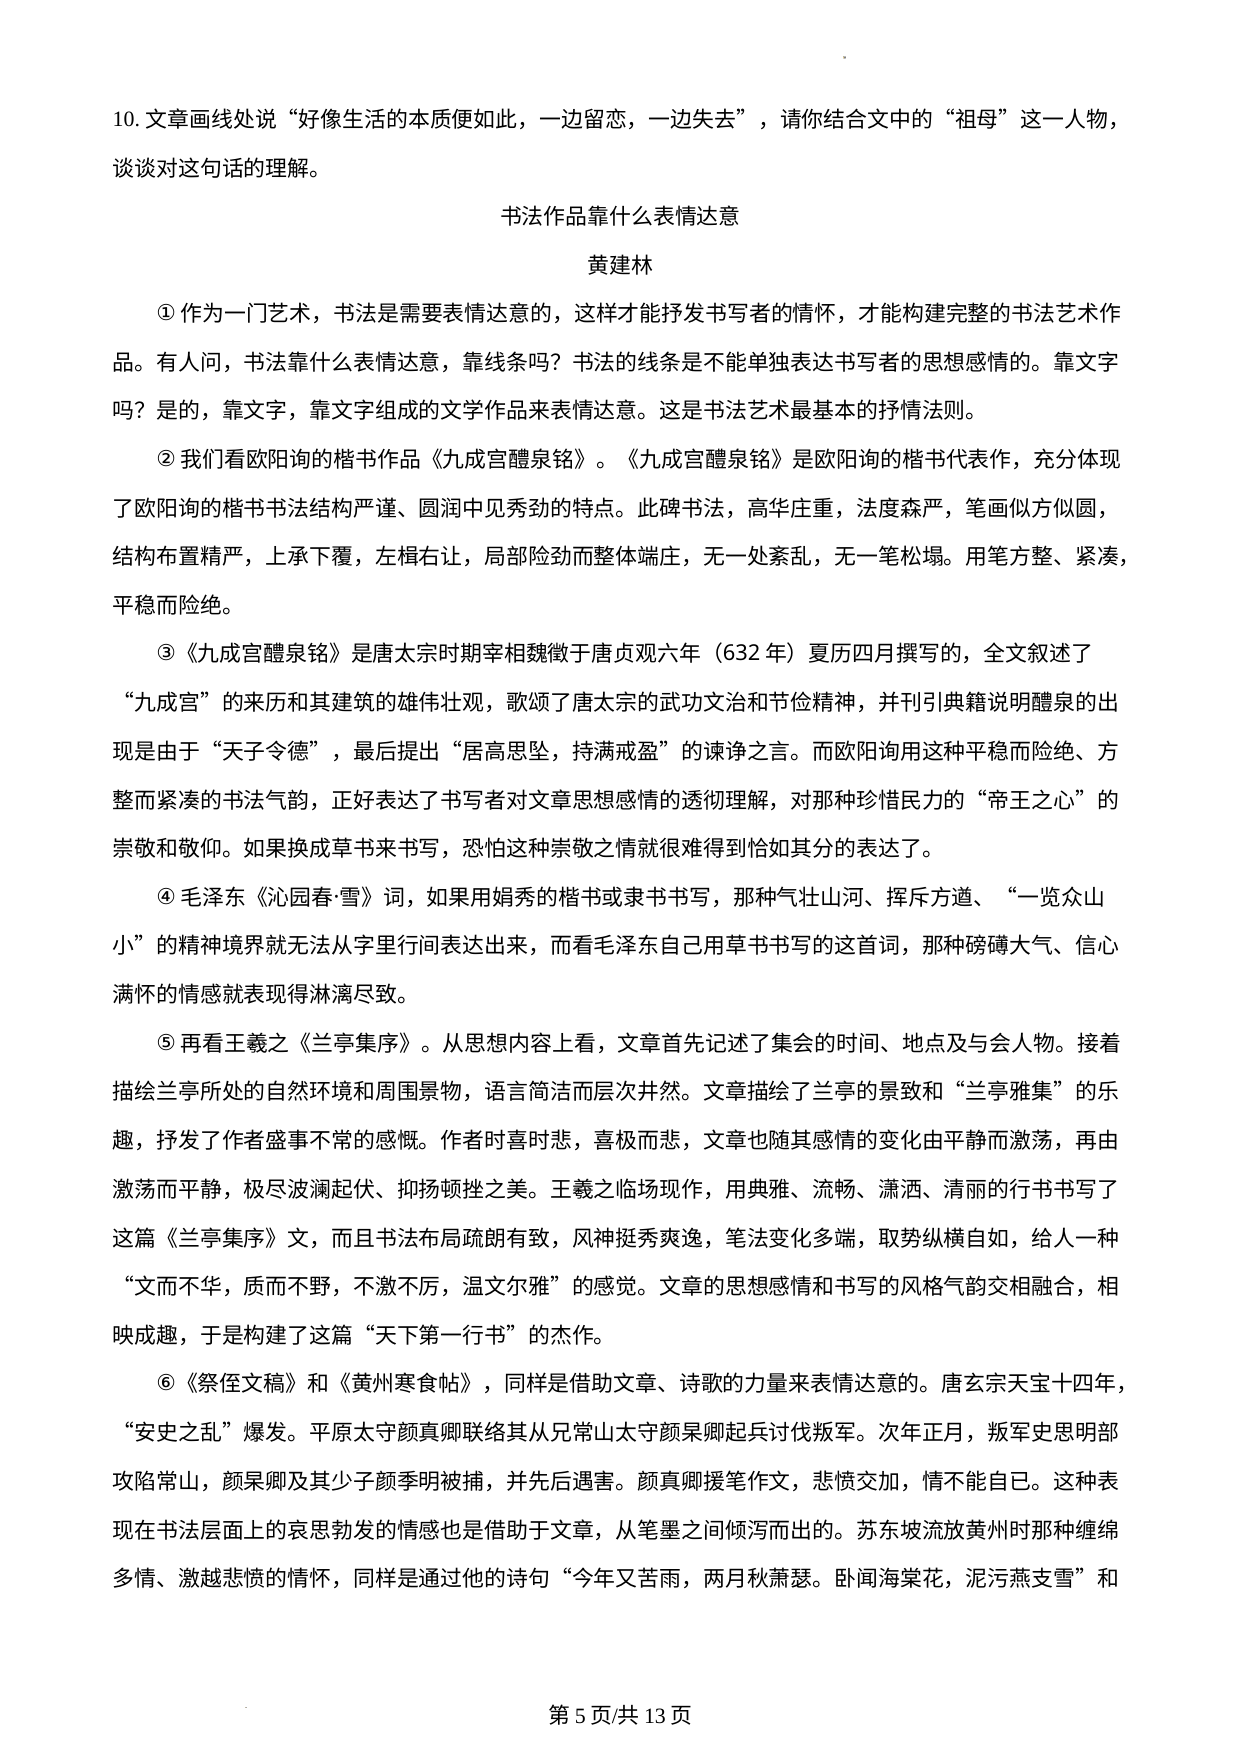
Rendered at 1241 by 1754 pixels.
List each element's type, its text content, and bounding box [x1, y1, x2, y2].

text 黄建林 [112, 247, 1128, 280]
text ⑤再看王羲之《兰亭集序》。从思想内容上看，文章首先记述了集会的时间、地点及与会人物。接着描绘兰亭所处的自然环境和周围景物，语言简洁而层次井然。文章描绘了兰亭的景致和“兰亭雅集”的乐趣，抒发了作者盛事不常的感慨。作者时喜时悲，喜极而悲，文章也随其感情的变化由平静而激荡，再由激荡而平静，极尽波澜起伏、抑扬顿挫之美。王羲之临场现作，用典雅、流畅、潇洒、清丽的行书书写了这篇《兰亭集序》文，而且书法布局疏朗有致，风神挺秀爽逸，笔法变化多端，取势纵横自如，给人一种“文而不华，质而不野，不激不厉，温文尔雅”的感觉。文章的思想感情和书写的风格气韵交相融合，相映成趣，于是构建了这篇“天下第一行书”的杰作。 [112, 1025, 1128, 1350]
text ②我们看欧阳询的楷书作品《九成宫醴泉铭》。《九成宫醴泉铭》是欧阳询的楷书代表作，充分体现了欧阳询的楷书书法结构严谨、圆润中见秀劲的特点。此碑书法，高华庄重，法度森严，笔画似方似圆，结构布置精严，上承下覆，左楫右让，局部险劲而整体端庄，无一处紊乱，无一笔松塌。用笔方整、紧凑，平稳而险绝。 [112, 441, 1128, 620]
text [112, 1366, 1128, 1593]
text ④毛泽东《沁园春·雪》词，如果用娟秀的楷书或隶书书写，那种气壮山河、挥斥方遒、“一览众山小”的精神境界就无法从字里行间表达出来，而看毛泽东自己用草书书写的这首词，那种磅礡大气、信心满怀的情感就表现得淋漓尽致。 [112, 879, 1128, 1009]
text ③《九成宫醴泉铭》是唐太宗时期宰相魏徵于唐贞观六年（632年）夏历四月撰写的，全文叙述了“九成宫”的来历和其建筑的雄伟壮观，歌颂了唐太宗的武功文治和节俭精神，并刊引典籍说明醴泉的出现是由于“天子令德”，最后提出“居高思坠，持满戒盈”的谏诤之言。而欧阳询用这种平稳而险绝、方整而紧凑的书法气韵，正好表达了书写者对文章思想感情的透彻理解，对那种珍惜民力的“帝王之心”的崇敬和敬仰。如果换成草书来书写，恐怕这种崇敬之情就很难得到恰如其分的表达了。 [112, 636, 1128, 863]
text ①作为一门艺术，书法是需要表情达意的，这样才能抒发书写者的情怀，才能构建完整的书法艺术作品。有人问，书法靠什么表情达意，靠线条吗？书法的线条是不能单独表达书写者的思想感情的。靠文字吗？是的，靠文字，靠文字组成的文学作品来表情达意。这是书法艺术最基本的抒情法则。 [112, 296, 1128, 426]
text 书法作品靠什么表情达意 [112, 199, 1128, 231]
text 10. 文章画线处说“好像生活的本质便如此，一边留恋，一边失去”，请你结合文中的“祖母”这一人物，谈谈对这句话的理解。 [112, 102, 1128, 183]
